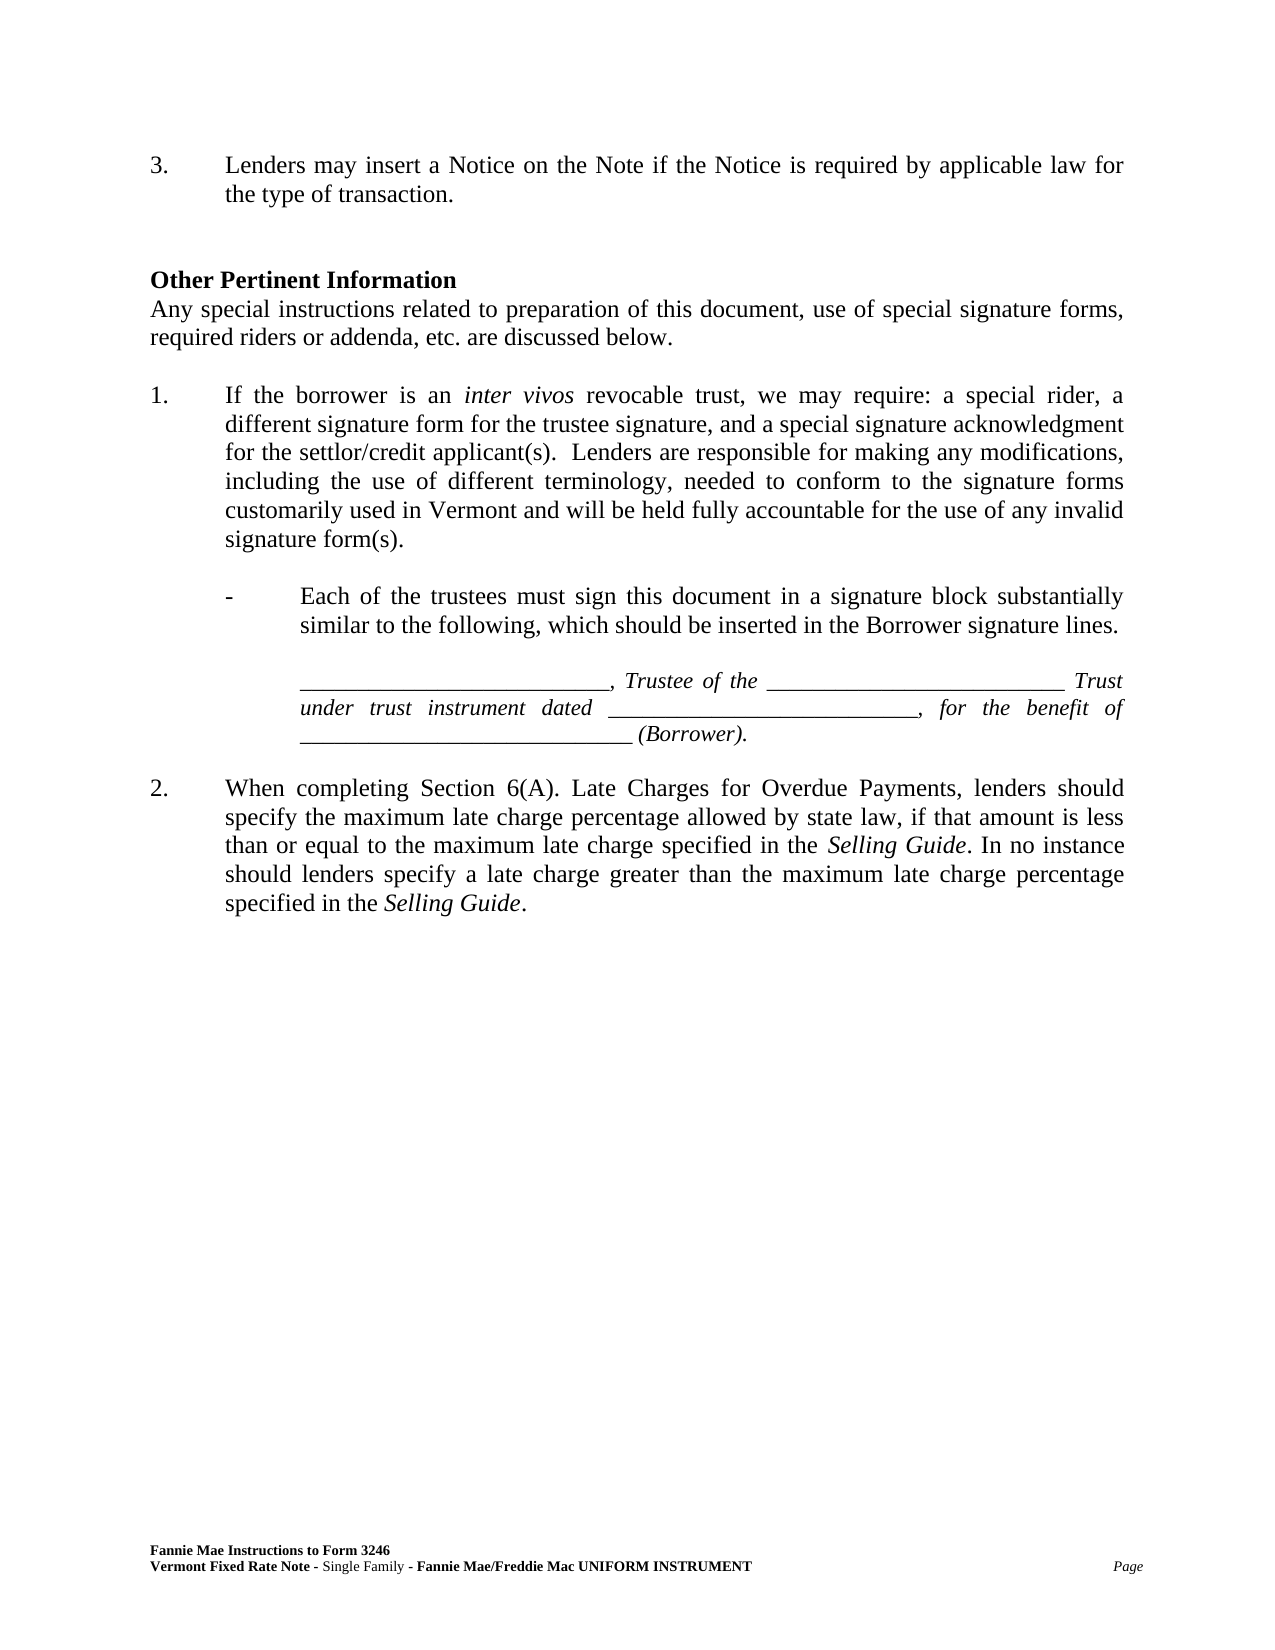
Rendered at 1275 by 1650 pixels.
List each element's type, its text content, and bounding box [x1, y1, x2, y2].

text 1. If the borrower is an inter vivos revocable trust, we may require: a special rider, a different signature form for the trustee signature, and a special signature acknowledgment for the settlor/credit applicant(s). Lenders are responsible for making any modifications, including the use of different terminology, needed to conform to the signature forms customarily used in and will be held fully accountable for the use of any invalid signature form(s). [150, 380, 1125, 552]
text Any special instructions related to preparation of this document, use of special signature forms, required riders or addenda, etc. are discussed below. [150, 294, 1125, 351]
text Other Pertinent Information [150, 265, 1125, 294]
text - Each of the trustees must sign this document in a signature block substantially similar to the following, which should be inserted in the Borrower signature lines. [225, 581, 1125, 639]
text 3. Lenders may insert a Notice on the Note if the Notice is required by applicable law for the type of transaction. [150, 150, 1125, 207]
text 2. When completing Section 6(A). Late Charges for Overdue Payments, lenders should specify the maximum late charge percentage allowed by state law, if that amount is less than or equal to the maximum late charge specified in the Selling Guide. In no instance should lenders specify a late charge greater than the maximum late charge percentage specified in the Selling Guide. [150, 773, 1125, 917]
text ___________________________, Trustee of the __________________________ Trust under trust instrument dated ___________________________, for the benefit of _____________________________ (Borrower). [300, 667, 1125, 747]
